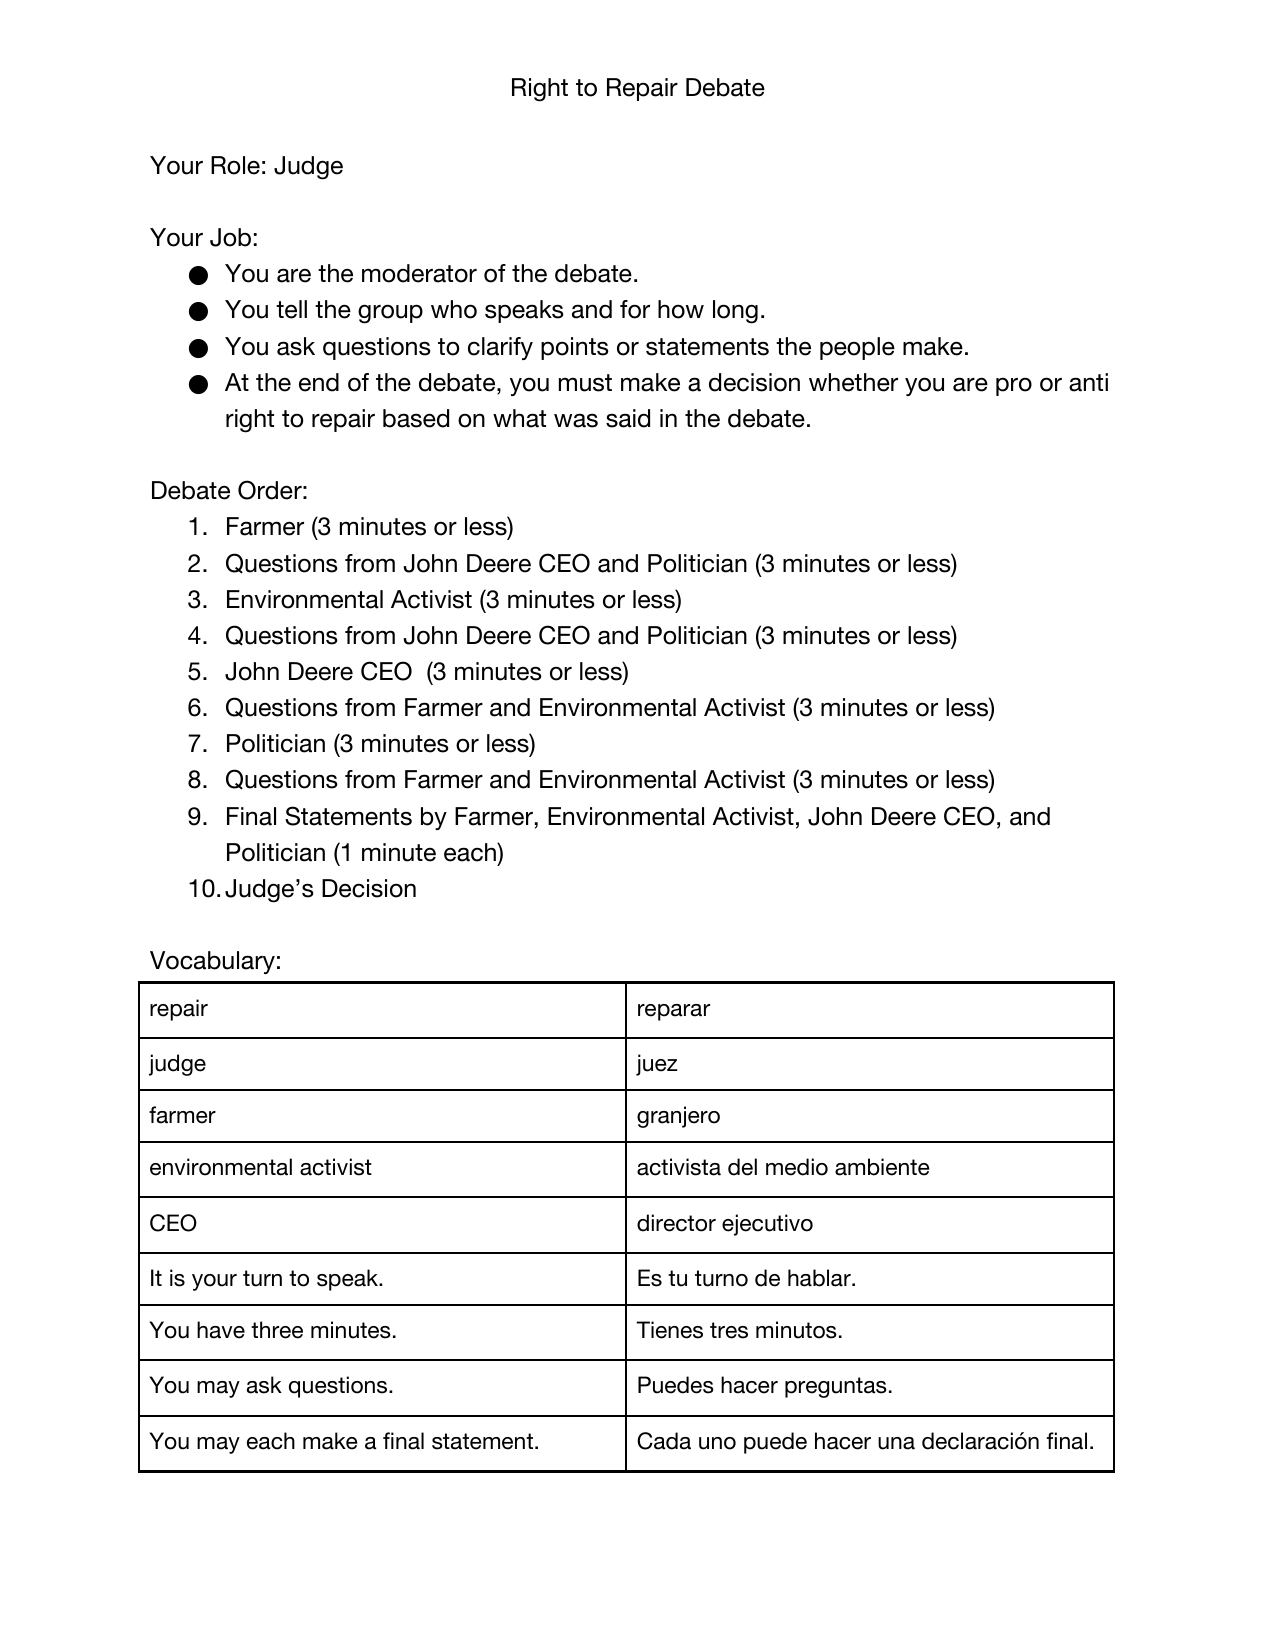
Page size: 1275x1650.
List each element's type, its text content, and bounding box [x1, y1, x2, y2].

table_cell granjero [627, 1091, 1113, 1141]
table_cell Puedes hacer preguntas. [627, 1361, 1113, 1415]
table_cell It is your turn to speak. [140, 1254, 625, 1303]
list Final Statements by Farmer, Environmental Activist, John Deere CEO, and Politician (1 minute each) [187, 801, 1125, 868]
table_cell farmer [140, 1091, 625, 1141]
table_cell CEO [140, 1198, 625, 1252]
list You ask questions to clarify points or statements the people make. [187, 331, 1125, 362]
table_cell activista del medio ambiente [627, 1143, 1113, 1196]
list Questions from Farmer and Environmental Activist (3 minutes or less) [187, 764, 1125, 796]
table_cell You may ask questions. [140, 1361, 625, 1415]
text Debate Order: [150, 475, 1125, 507]
text Vocabulary: [150, 945, 1125, 977]
table_cell Es tu turno de hablar. [627, 1254, 1113, 1303]
table_cell juez [627, 1039, 1113, 1089]
list John Deere CEO (3 minutes or less) [187, 656, 1125, 687]
table_cell director ejecutivo [627, 1198, 1113, 1252]
list You tell the group who speaks and for how long. [187, 294, 1125, 326]
text Your Role: Judge [150, 150, 1125, 181]
list Questions from John Deere CEO and Politician (3 minutes or less) [187, 620, 1125, 651]
table_cell You have three minutes. [140, 1306, 625, 1359]
table_header repair [140, 984, 625, 1037]
list Environmental Activist (3 minutes or less) [187, 584, 1125, 615]
list Questions from John Deere CEO and Politician (3 minutes or less) [187, 548, 1125, 579]
table_cell environmental activist [140, 1143, 625, 1196]
text Your Job: [150, 222, 1125, 254]
list You are the moderator of the debate. [187, 258, 1125, 290]
table_header reparar [627, 984, 1113, 1037]
table_cell judge [140, 1039, 625, 1089]
list At the end of the debate, you must make a decision whether you are pro or anti right to repair based on what was said in the debate. [187, 367, 1125, 434]
list Farmer (3 minutes or less) [187, 511, 1125, 543]
table_cell You may each make a final statement. [140, 1417, 625, 1470]
list Politician (3 minutes or less) [187, 728, 1125, 760]
list Questions from Farmer and Environmental Activist (3 minutes or less) [187, 692, 1125, 724]
table_cell Cada uno puede hacer una declaración final. [627, 1417, 1113, 1470]
table_cell Tienes tres minutos. [627, 1306, 1113, 1359]
list Judge’s Decision [187, 873, 1125, 904]
